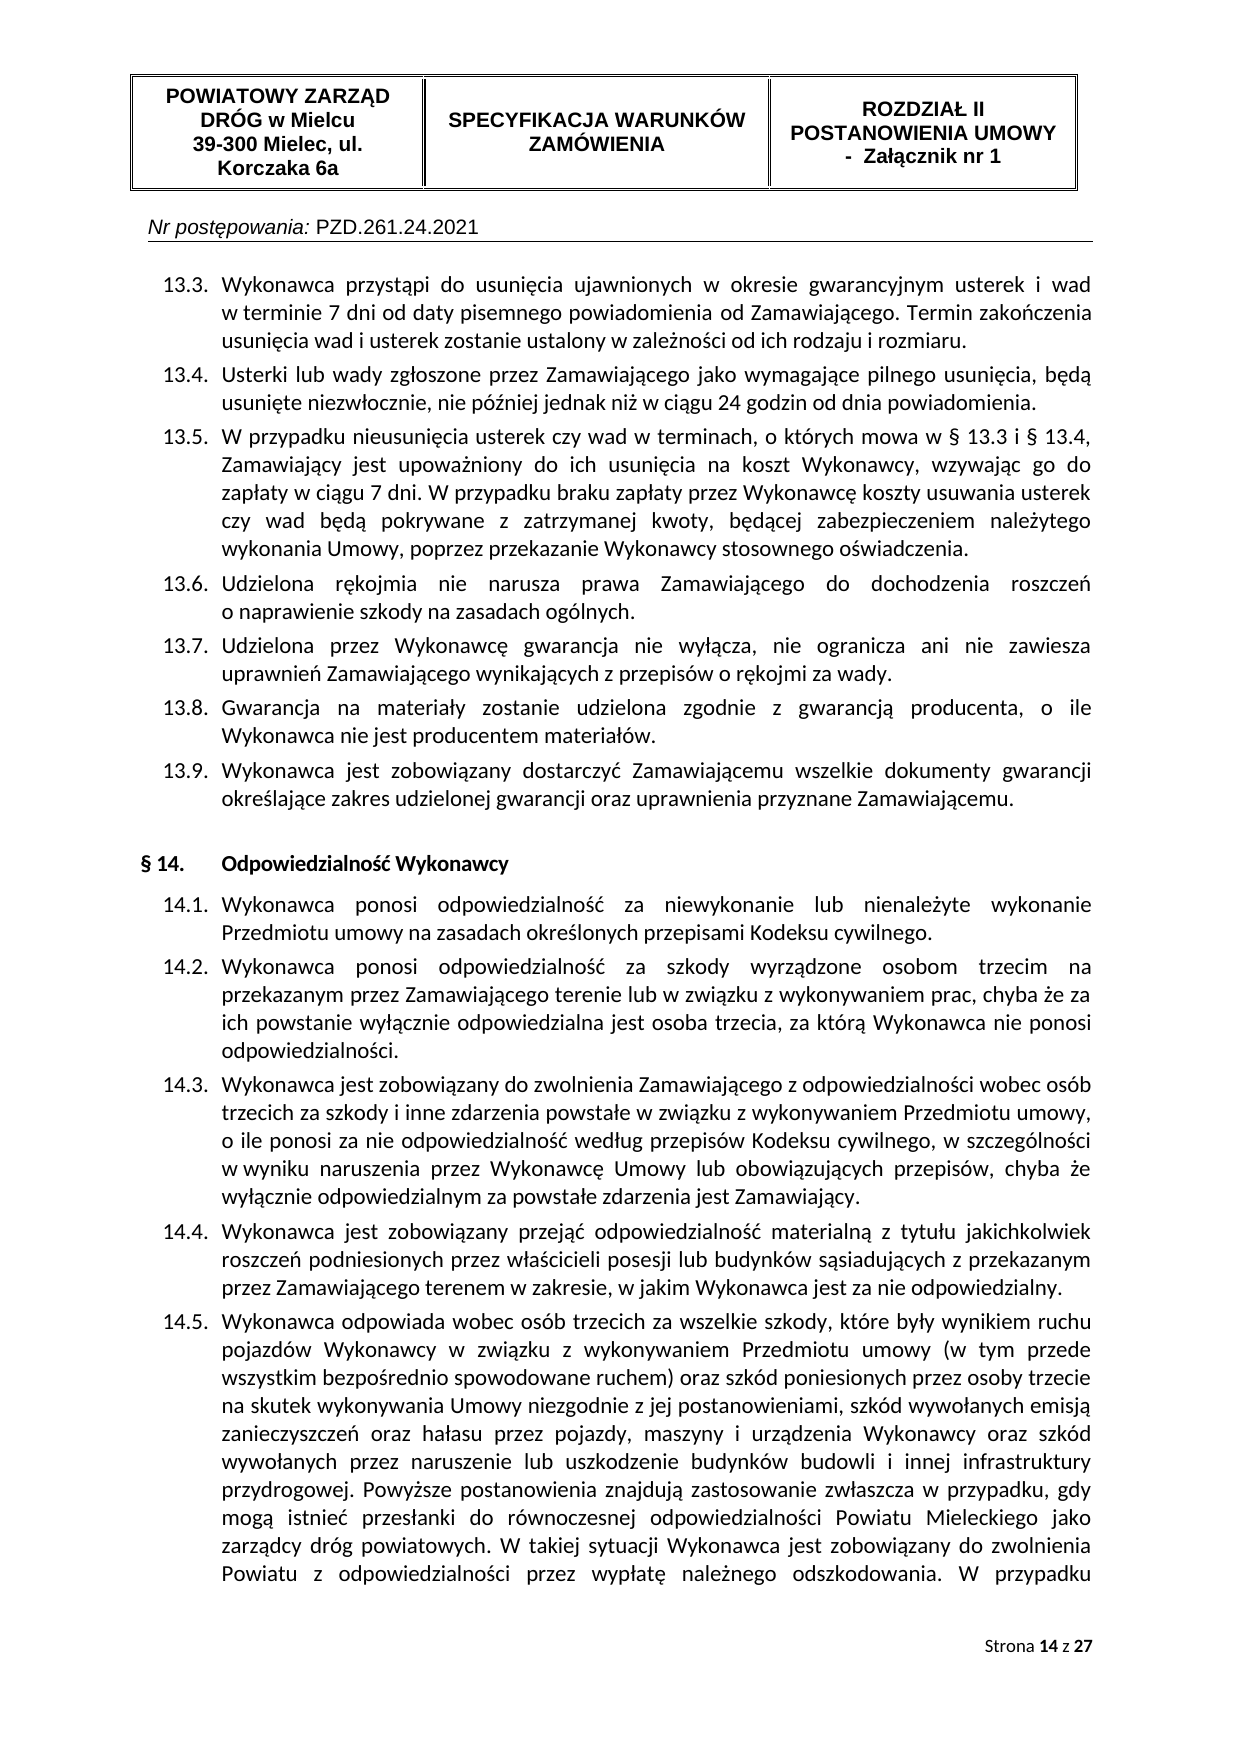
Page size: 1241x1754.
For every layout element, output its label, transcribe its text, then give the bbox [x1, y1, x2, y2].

subtitle Wykonawca ponosi odpowiedzialność za niewykonanie lub nienależyte wykonanie Przedmiotu umowy na zasadach określonych przepisami Kodeksu cywilnego. [162, 890, 1093, 946]
subtitle W przypadku nieusunięcia usterek czy wad w terminach, o których mowa w § 13.3 i § 13.4, Zamawiający jest upoważniony do ich usunięcia na koszt Wykonawcy, wzywając go do zapłaty w ciągu 7 dni. W przypadku braku zapłaty przez Wykonawcę koszty usuwania usterek czy wad będą pokrywane z zatrzymanej kwoty, będącej zabezpieczeniem należytego wykonania Umowy, poprzez przekazanie Wykonawcy stosownego oświadczenia. [162, 422, 1093, 563]
subtitle Odpowiedzialność Wykonawcy [162, 849, 1093, 877]
subtitle Udzielona rękojmia nie narusza prawa Zamawiającego do dochodzenia roszczeń o naprawienie szkody na zasadach ogólnych. [162, 569, 1093, 625]
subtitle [162, 1307, 1093, 1587]
subtitle Udzielona przez Wykonawcę gwarancja nie wyłącza, nie ogranicza ani nie zawiesza uprawnień Zamawiającego wynikających z przepisów o rękojmi za wady. [162, 631, 1093, 687]
subtitle Wykonawca przystąpi do usunięcia ujawnionych w okresie gwarancyjnym usterek i wad w terminie 7 dni od daty pisemnego powiadomienia od Zamawiającego. Termin zakończenia usunięcia wad i usterek zostanie ustalony w zależności od ich rodzaju i rozmiaru. [162, 270, 1093, 354]
subtitle Wykonawca ponosi odpowiedzialność za szkody wyrządzone osobom trzecim na przekazanym przez Zamawiającego terenie lub w związku z wykonywaniem prac, chyba że za ich powstanie wyłącznie odpowiedzialna jest osoba trzecia, za którą Wykonawca nie ponosi odpowiedzialności. [162, 952, 1093, 1064]
subtitle Wykonawca jest zobowiązany przejąć odpowiedzialność materialną z tytułu jakichkolwiek roszczeń podniesionych przez właścicieli posesji lub budynków sąsiadujących z przekazanym przez Zamawiającego terenem w zakresie, w jakim Wykonawca jest za nie odpowiedzialny. [162, 1217, 1093, 1301]
subtitle Gwarancja na materiały zostanie udzielona zgodnie z gwarancją producenta, o ile Wykonawca nie jest producentem materiałów. [162, 693, 1093, 749]
subtitle Usterki lub wady zgłoszone przez Zamawiającego jako wymagające pilnego usunięcia, będą usunięte niezwłocznie, nie później jednak niż w ciągu 24 godzin od dnia powiadomienia. [162, 360, 1093, 416]
subtitle Wykonawca jest zobowiązany dostarczyć Zamawiającemu wszelkie dokumenty gwarancji określające zakres udzielonej gwarancji oraz uprawnienia przyznane Zamawiającemu. [162, 756, 1093, 812]
subtitle Wykonawca jest zobowiązany do zwolnienia Zamawiającego z odpowiedzialności wobec osób trzecich za szkody i inne zdarzenia powstałe w związku z wykonywaniem Przedmiotu umowy, o ile ponosi za nie odpowiedzialność według przepisów Kodeksu cywilnego, w szczególności w wyniku naruszenia przez Wykonawcę Umowy lub obowiązujących przepisów, chyba że wyłącznie odpowiedzialnym za powstałe zdarzenia jest Zamawiający. [162, 1070, 1093, 1211]
